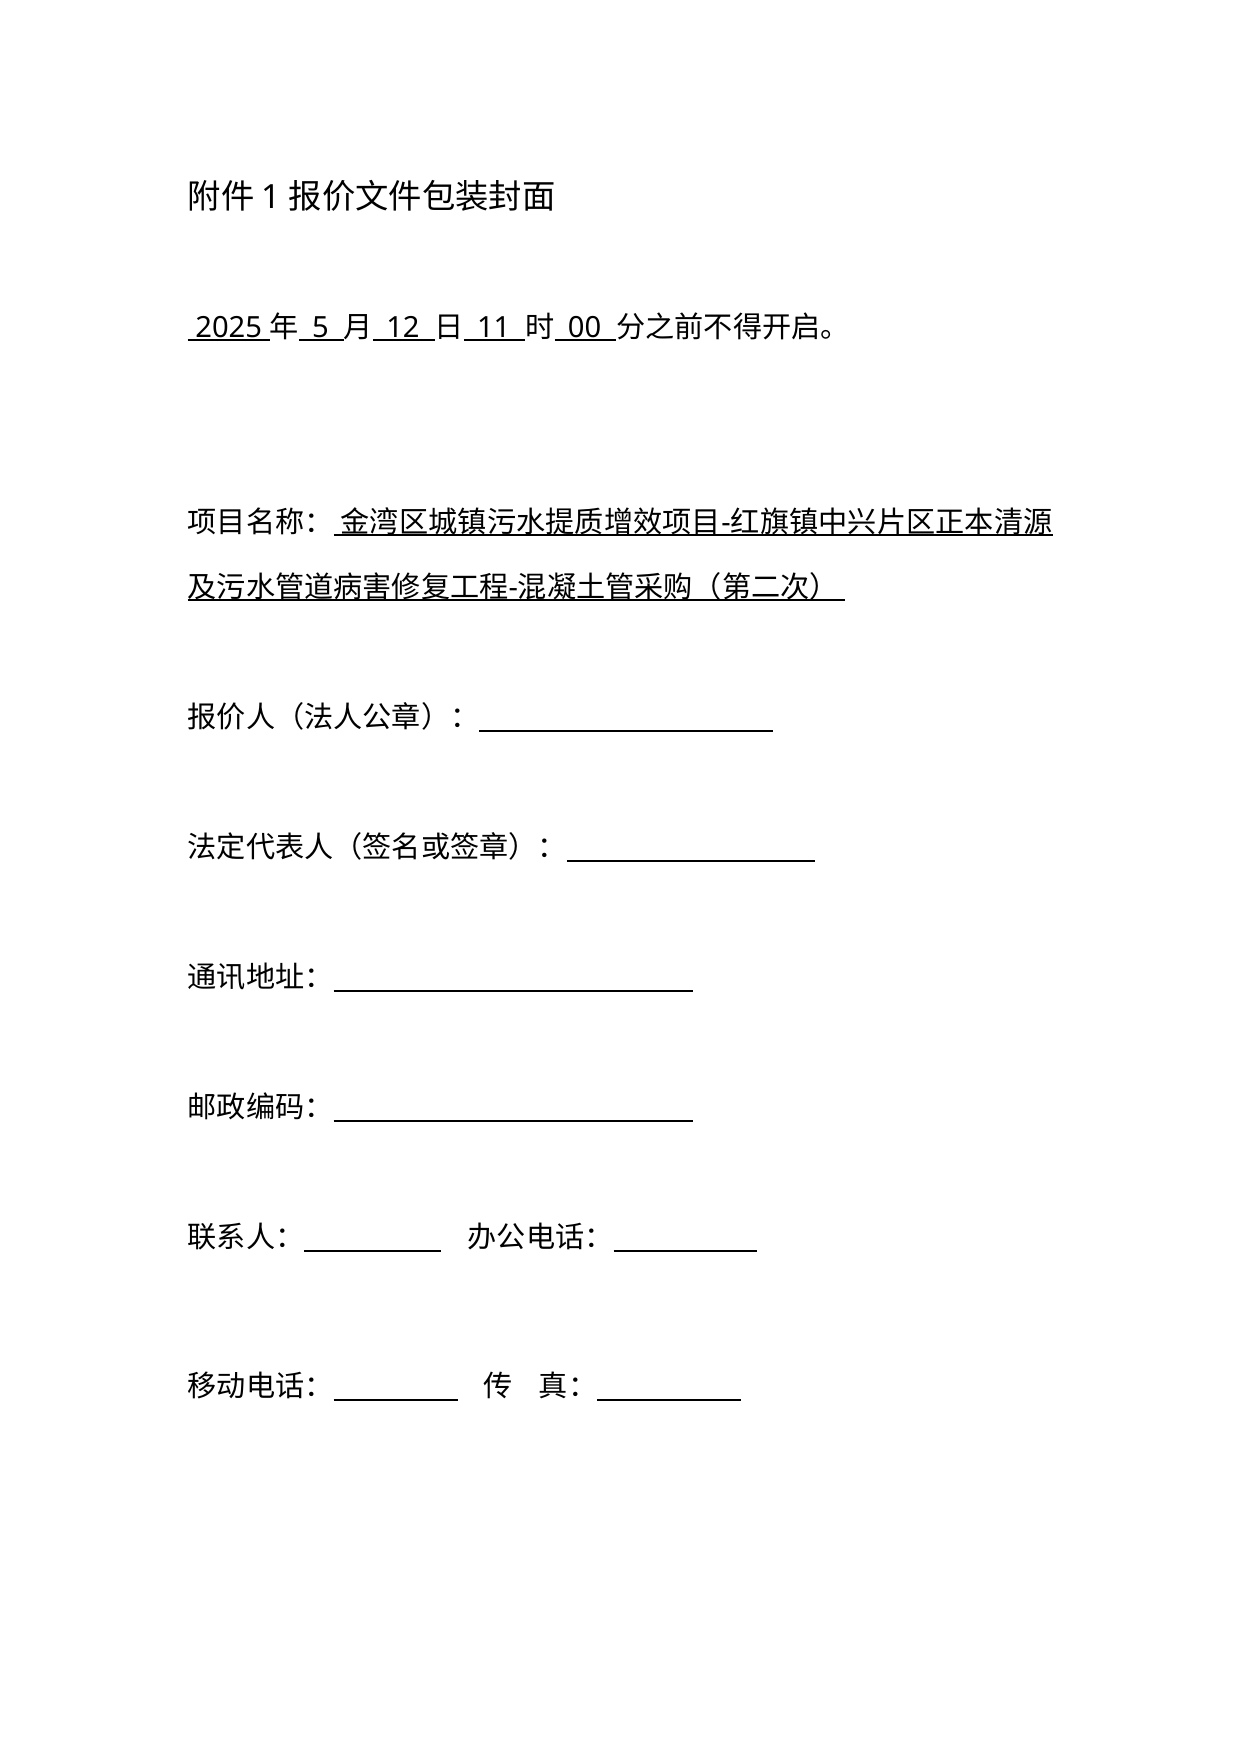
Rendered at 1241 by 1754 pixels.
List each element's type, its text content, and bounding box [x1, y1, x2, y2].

text 2025 年 5 月 12 日 11 时 00 分之前不得开启。 [187, 292, 1053, 357]
text 邮政编码： [187, 1072, 1053, 1137]
text 法定代表人（签名或签章）： [187, 812, 1053, 877]
text 通讯地址： [187, 942, 1053, 1007]
text 移动电话： 传 真： [187, 1352, 1053, 1417]
text 附件1 报价文件包装封面 [187, 162, 1053, 227]
text 报价人（法人公章）： [187, 682, 1053, 747]
text 项目名称： 金湾区城镇污水提质增效项目-红旗镇中兴片区正本清源及污水管道病害修复工程-混凝土管采购（第二次） [187, 487, 1053, 617]
text 联系人： 办公电话： [187, 1202, 1053, 1267]
